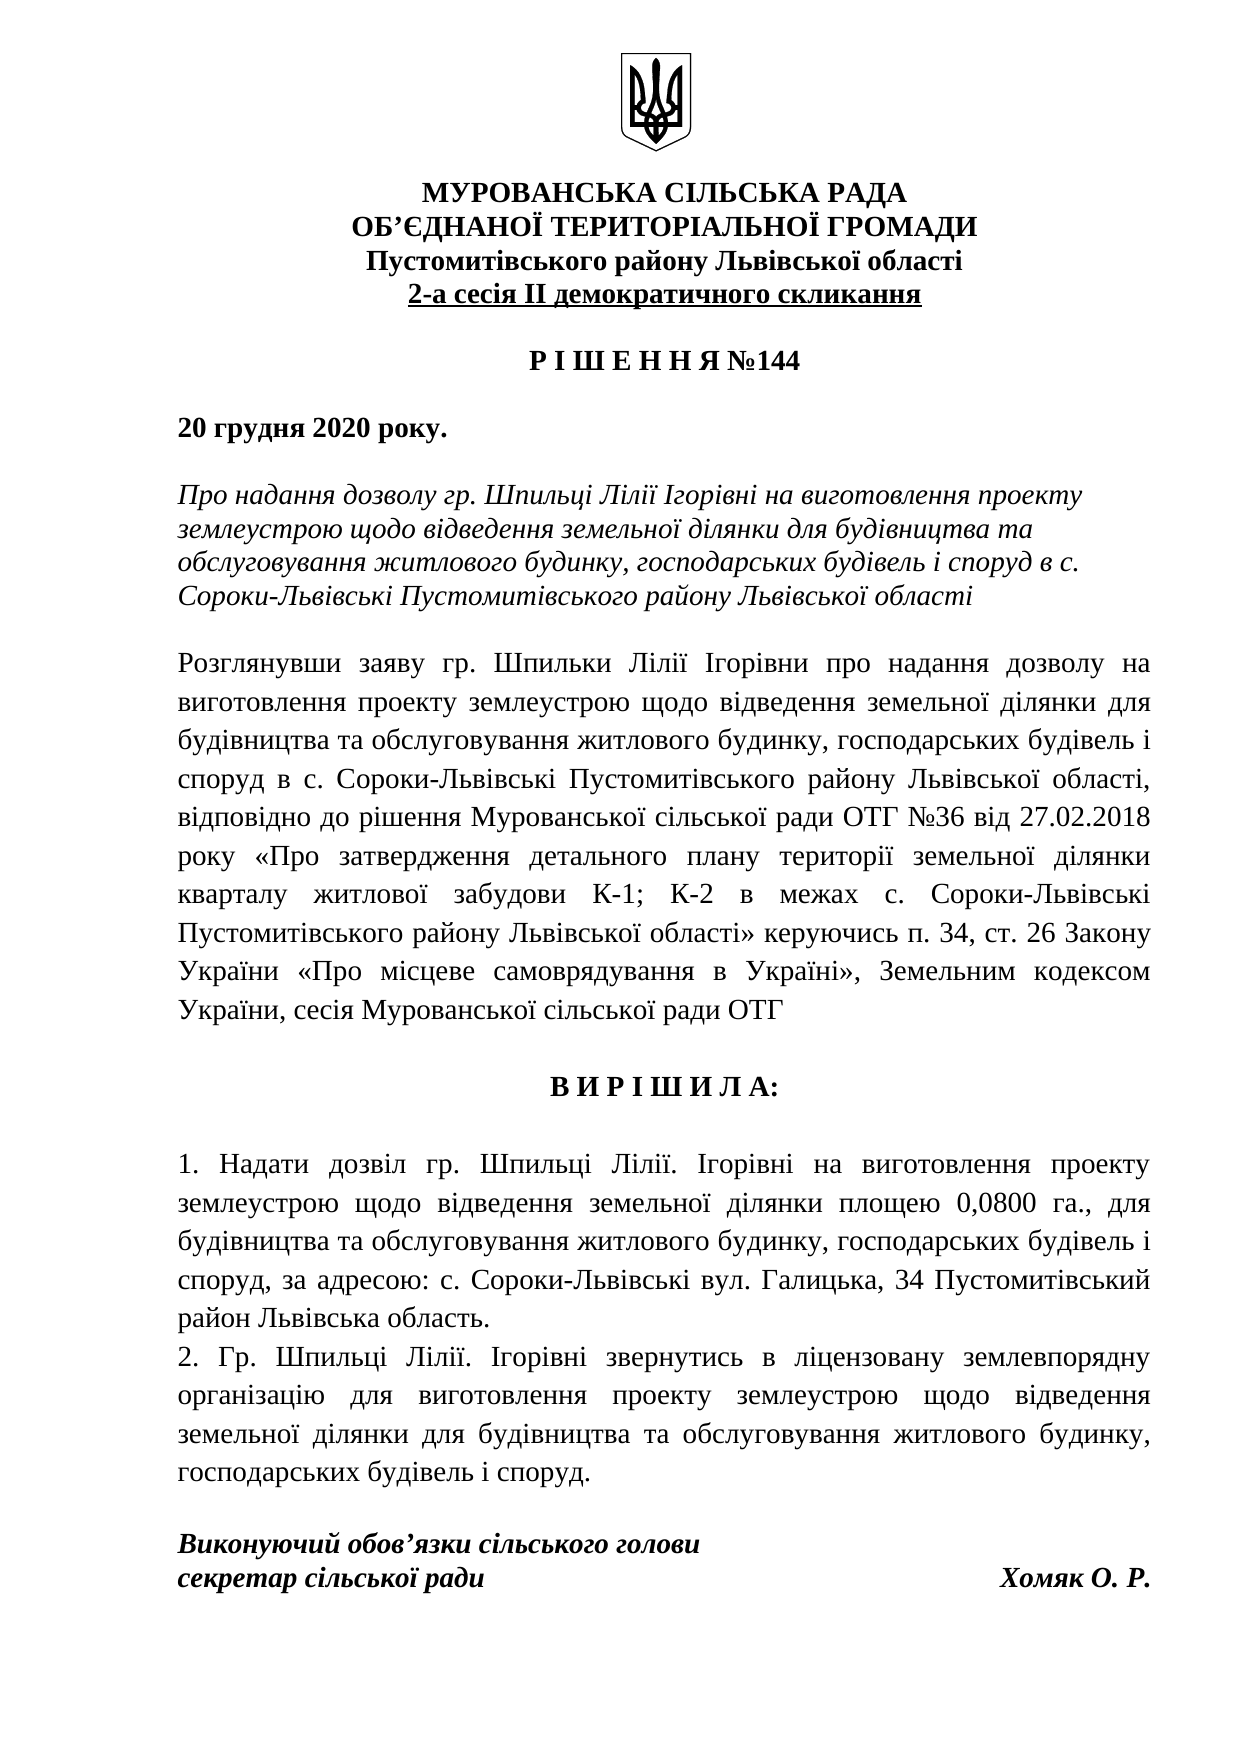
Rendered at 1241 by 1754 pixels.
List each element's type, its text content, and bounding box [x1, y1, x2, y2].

text 2. Гр. Шпильці Лілії. Ігорівні звернутись в ліцензовану землевпорядну організацію для виготовлення проекту землеустрою щодо відведення земельної ділянки для будівництва та обслуговування житлового будинку, господарських будівель і споруд. [177, 1339, 1152, 1488]
text Пустомитівського району Львівської області [177, 243, 1152, 276]
text Р І Ш Е Н Н Я №144 [177, 343, 1152, 377]
text 1. Надати дозвіл гр. Шпильці Лілії. Ігорівні на виготовлення проекту землеустрою щодо відведення земельної ділянки площею 0,0800 га., для будівництва та обслуговування житлового будинку, господарських будівель і споруд, за адресою: с. Сороки-Львівські вул. Галицька, 34 Пустомитівський район Львівська область. [177, 1146, 1152, 1334]
text 20 грудня 2020 року. [177, 410, 1152, 444]
text ОБ’ЄДНАНОЇ ТЕРИТОРІАЛЬНОЇ ГРОМАДИ [177, 209, 1152, 243]
text 2-а сесія ІІ демократичного скликання [177, 276, 1152, 310]
text Виконуючий обов’язки сільського голови [177, 1527, 1152, 1560]
text МУРОВАНСЬКА СІЛЬСЬКА РАДА [177, 176, 1152, 209]
text секретар сільської ради Хомяк О. Р. [177, 1560, 1152, 1594]
text В И Р І Ш И Л А: [177, 1069, 1152, 1103]
text Про надання дозволу гр. Шпильці Лілії Ігорівні на виготовлення проекту землеустрою щодо відведення земельної ділянки для будівництва та обслуговування житлового будинку, господарських будівель і споруд в с. Сороки-Львівські Пустомитівського району Львівської області [177, 477, 1152, 612]
text Розглянувши заяву гр. Шпильки Лілії Ігорівни про надання дозволу на виготовлення проекту землеустрою щодо відведення земельної ділянки для будівництва та обслуговування житлового будинку, господарських будівель і споруд в с. Сороки-Львівські Пустомитівського району Львівської області, відповідно до рішення Мурованської сільської ради ОТГ №36 від 27.02.2018 року «Про затвердження детального плану території земельної ділянки кварталу житлової забудови К-1; К-2 в межах с. Сороки-Львівські Пустомитівського району Львівської області» керуючись п. 34, ст. 26 Закону України «Про місцеве самоврядування в Україні», Земельним кодексом України, сесія Мурованської сільської ради ОТГ [177, 645, 1152, 1026]
